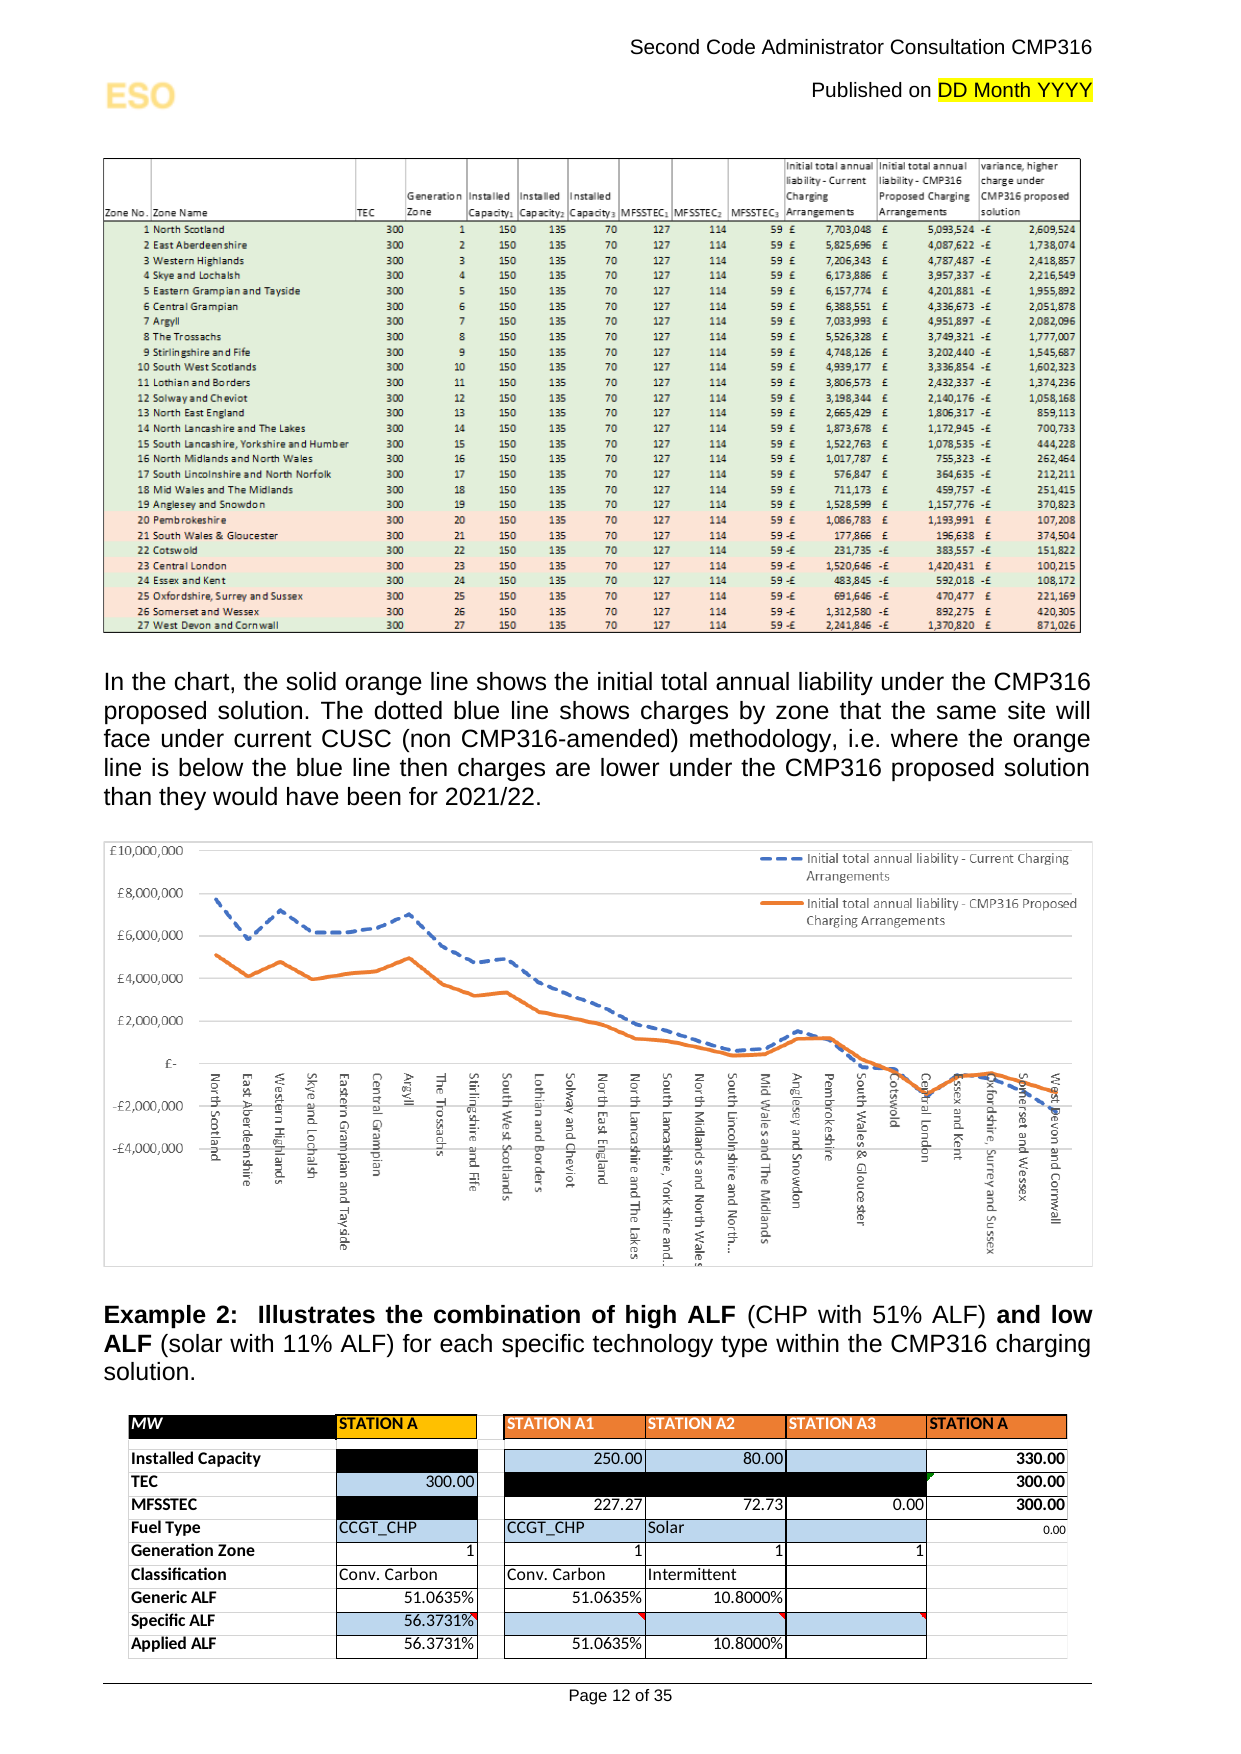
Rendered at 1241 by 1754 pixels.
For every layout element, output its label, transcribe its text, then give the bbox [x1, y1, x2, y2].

picture [103, 71, 181, 117]
picture [103, 841, 1093, 1267]
picture [103, 158, 1082, 634]
text Example 2: Illustrates the combination of high ALF (CHP with 51% ALF) and low ALF (solar with 11% ALF) for each specific technology type within the CMP316 charging solution. [103, 1300, 1092, 1386]
text In the chart, the solid orange line shows the initial total annual liability under the CMP316 proposed solution. The dotted blue line shows charges by zone that the same site will face under current CUSC (non CMP316-amended) methodology, i.e. where the orange line is below the blue line then charges are lower under the CMP316 proposed solution than they would have been for 2021/22. [103, 667, 1092, 811]
